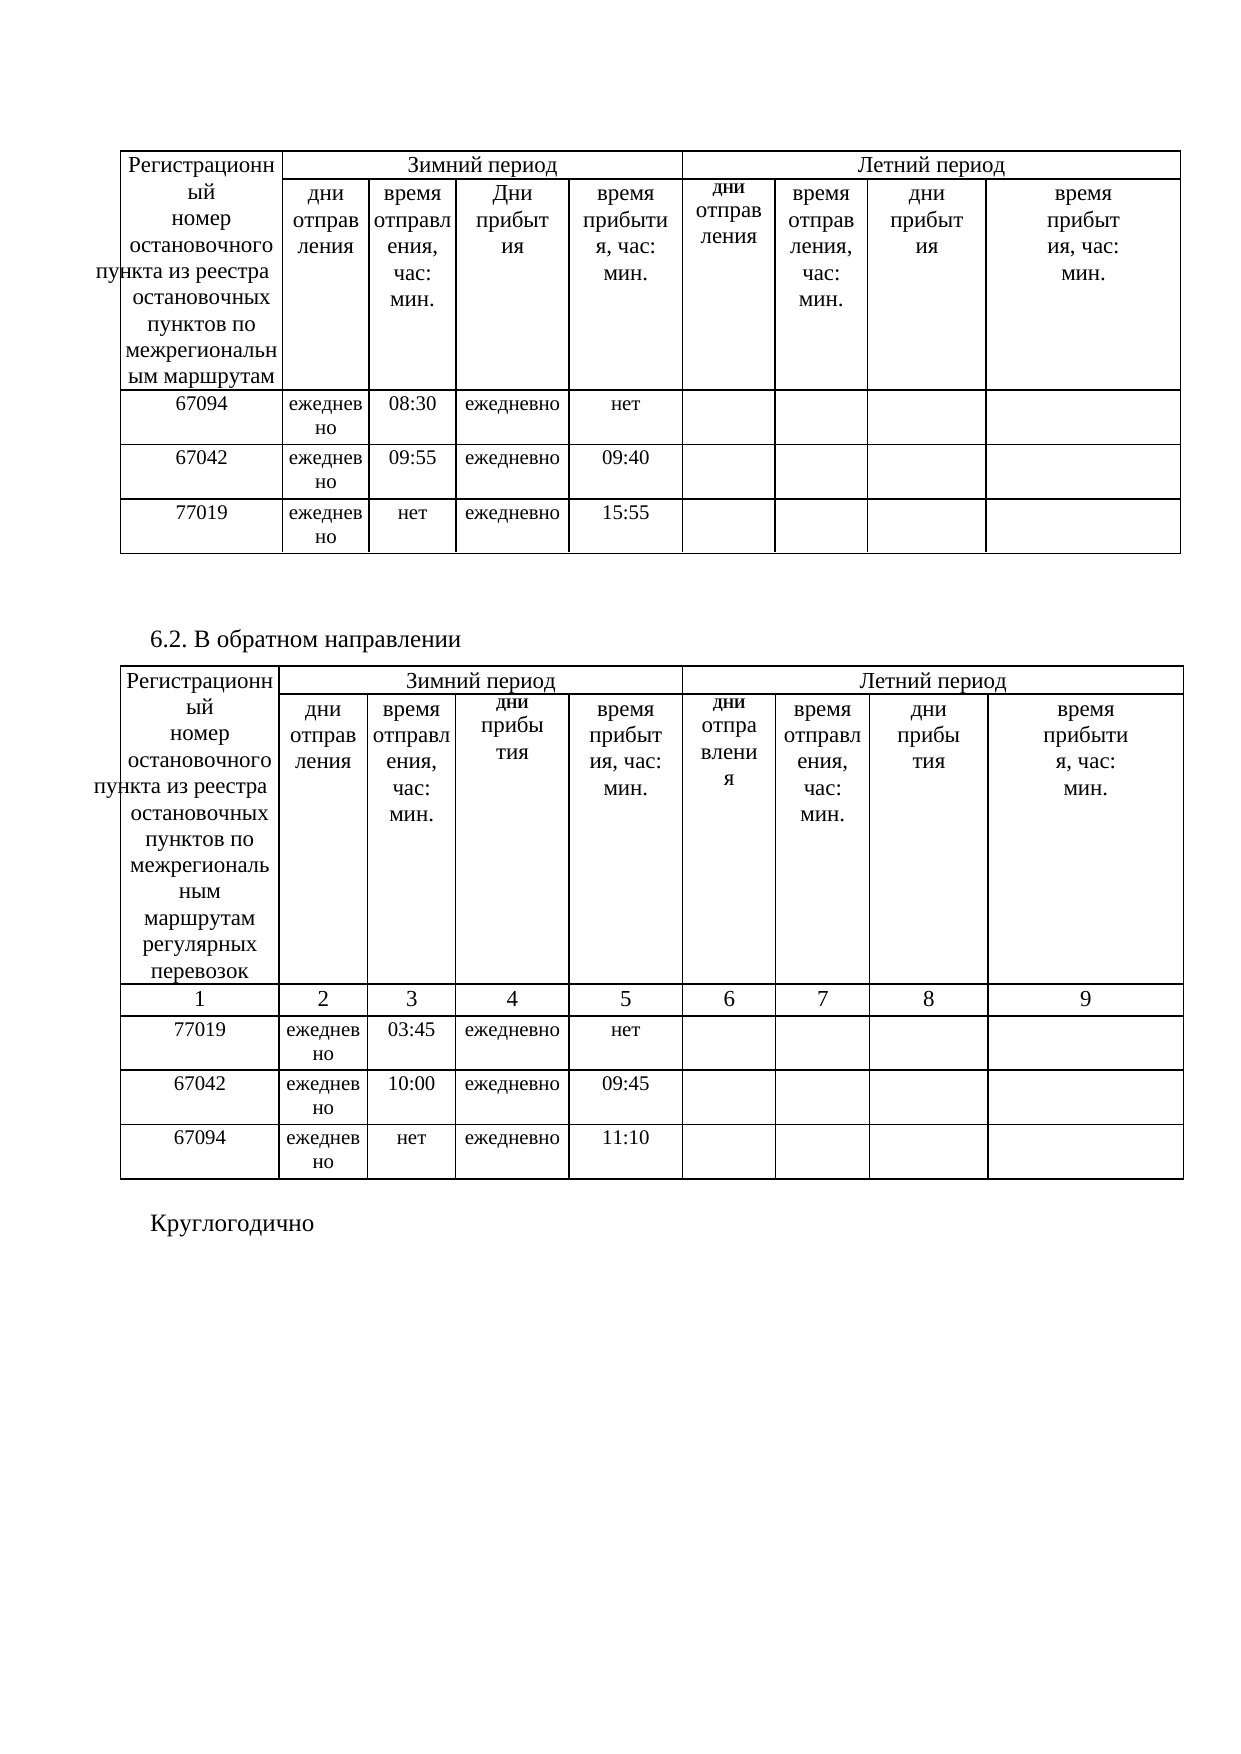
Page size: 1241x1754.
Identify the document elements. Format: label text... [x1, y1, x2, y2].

table_cell дни прибыт ия [868, 180, 985, 389]
table_cell ежедневно [280, 1125, 367, 1178]
table_cell [989, 1125, 1183, 1178]
table_cell дни отправ ления [280, 695, 367, 983]
table_cell [776, 1125, 869, 1178]
table_cell ежедневно [283, 500, 368, 552]
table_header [121, 152, 282, 389]
table_cell [776, 445, 867, 498]
table_cell время отправл ения, час: мин. [368, 695, 455, 983]
table_cell [987, 391, 1180, 444]
text 6.2. В обратном направлении [150, 624, 1090, 653]
table_cell 8 [870, 985, 987, 1015]
table_cell 67094 [121, 391, 282, 444]
table_cell 67094 [121, 1125, 278, 1178]
table_header Зимний период [283, 152, 682, 178]
table_cell 08:30 [370, 391, 455, 444]
table_cell время прибыт ия, час: мин. [987, 180, 1180, 389]
table_cell ежедневно [456, 1071, 568, 1124]
table_cell 67042 [121, 445, 282, 498]
table_header Регистрационный номер остановочного пункта из реестра остановочных пунктов по межрегиональным маршрутам регулярных перевозок [121, 667, 278, 983]
table_cell [989, 1017, 1183, 1069]
table_cell ДНИ прибы тия [456, 695, 568, 983]
table_cell время прибыти я, час: мин. [570, 180, 682, 389]
table_cell 5 [570, 985, 682, 1015]
table_cell 6 [683, 985, 775, 1015]
table_header Летний период [683, 667, 1183, 693]
table_cell нет [370, 500, 455, 552]
table_cell 67042 [121, 1071, 278, 1124]
table_cell [868, 445, 985, 498]
table_cell 09:45 [570, 1071, 682, 1124]
table_cell [868, 391, 985, 444]
table_cell 09:55 [370, 445, 455, 498]
table_header Летний период [683, 152, 1180, 178]
table_cell [683, 1017, 775, 1069]
table_cell ежедневно [457, 391, 568, 444]
table_cell 15:55 [570, 500, 682, 552]
table_cell [870, 1071, 987, 1124]
table_cell время прибыти я, час: мин. [989, 695, 1183, 983]
table_cell [776, 1071, 869, 1124]
table_cell 77019 [121, 500, 282, 552]
table_cell [683, 1125, 775, 1178]
table_cell ежедневно [280, 1071, 367, 1124]
table_cell [776, 1017, 869, 1069]
table_cell [987, 500, 1180, 552]
table_cell 4 [456, 985, 568, 1015]
table_cell 9 [989, 985, 1183, 1015]
table_cell ежедневно [456, 1125, 568, 1178]
table_cell нет [570, 391, 682, 444]
table_cell время прибыт ия, час: мин. [570, 695, 682, 983]
table_cell время отправ ления, час: мин. [776, 180, 867, 389]
table_cell [870, 1017, 987, 1069]
table_cell 3 [368, 985, 455, 1015]
table_cell [683, 391, 774, 444]
table_cell ДНИ отправ ления [683, 180, 774, 389]
table_cell [870, 1125, 987, 1178]
table_cell 1 [121, 985, 278, 1015]
table_cell время отправл ения, час: мин. [370, 180, 455, 389]
table_cell Дни прибыт ия [457, 180, 568, 389]
table_cell 2 [280, 985, 367, 1015]
table_cell нет [570, 1017, 682, 1069]
table_cell [987, 445, 1180, 498]
table_cell 77019 [121, 1017, 278, 1069]
table_header Зимний период [280, 667, 682, 693]
table_cell ежедневно [283, 391, 368, 444]
table_cell [868, 500, 985, 552]
table_cell ежедневно [457, 445, 568, 498]
table_cell 09:40 [570, 445, 682, 498]
table_cell дни прибы тия [870, 695, 987, 983]
table_cell [989, 1071, 1183, 1124]
table_cell [683, 445, 774, 498]
table_cell ДНИ отпра влени я [683, 695, 775, 983]
table_cell дни отправ ления [283, 180, 368, 389]
table_cell ежедневно [283, 445, 368, 498]
table_cell 11:10 [570, 1125, 682, 1178]
table_cell ежедневно [280, 1017, 367, 1069]
table_cell 10:00 [368, 1071, 455, 1124]
table_cell [683, 500, 774, 552]
text Круглогодично [150, 1208, 1090, 1237]
table_cell ежедневно [456, 1017, 568, 1069]
table_cell ежедневно [457, 500, 568, 552]
table_cell [776, 391, 867, 444]
table_cell [776, 500, 867, 552]
table_cell время отправл ения, час: мин. [776, 695, 869, 983]
table_cell 03:45 [368, 1017, 455, 1069]
table_cell 7 [776, 985, 869, 1015]
table_cell [683, 1071, 775, 1124]
table_cell нет [368, 1125, 455, 1178]
